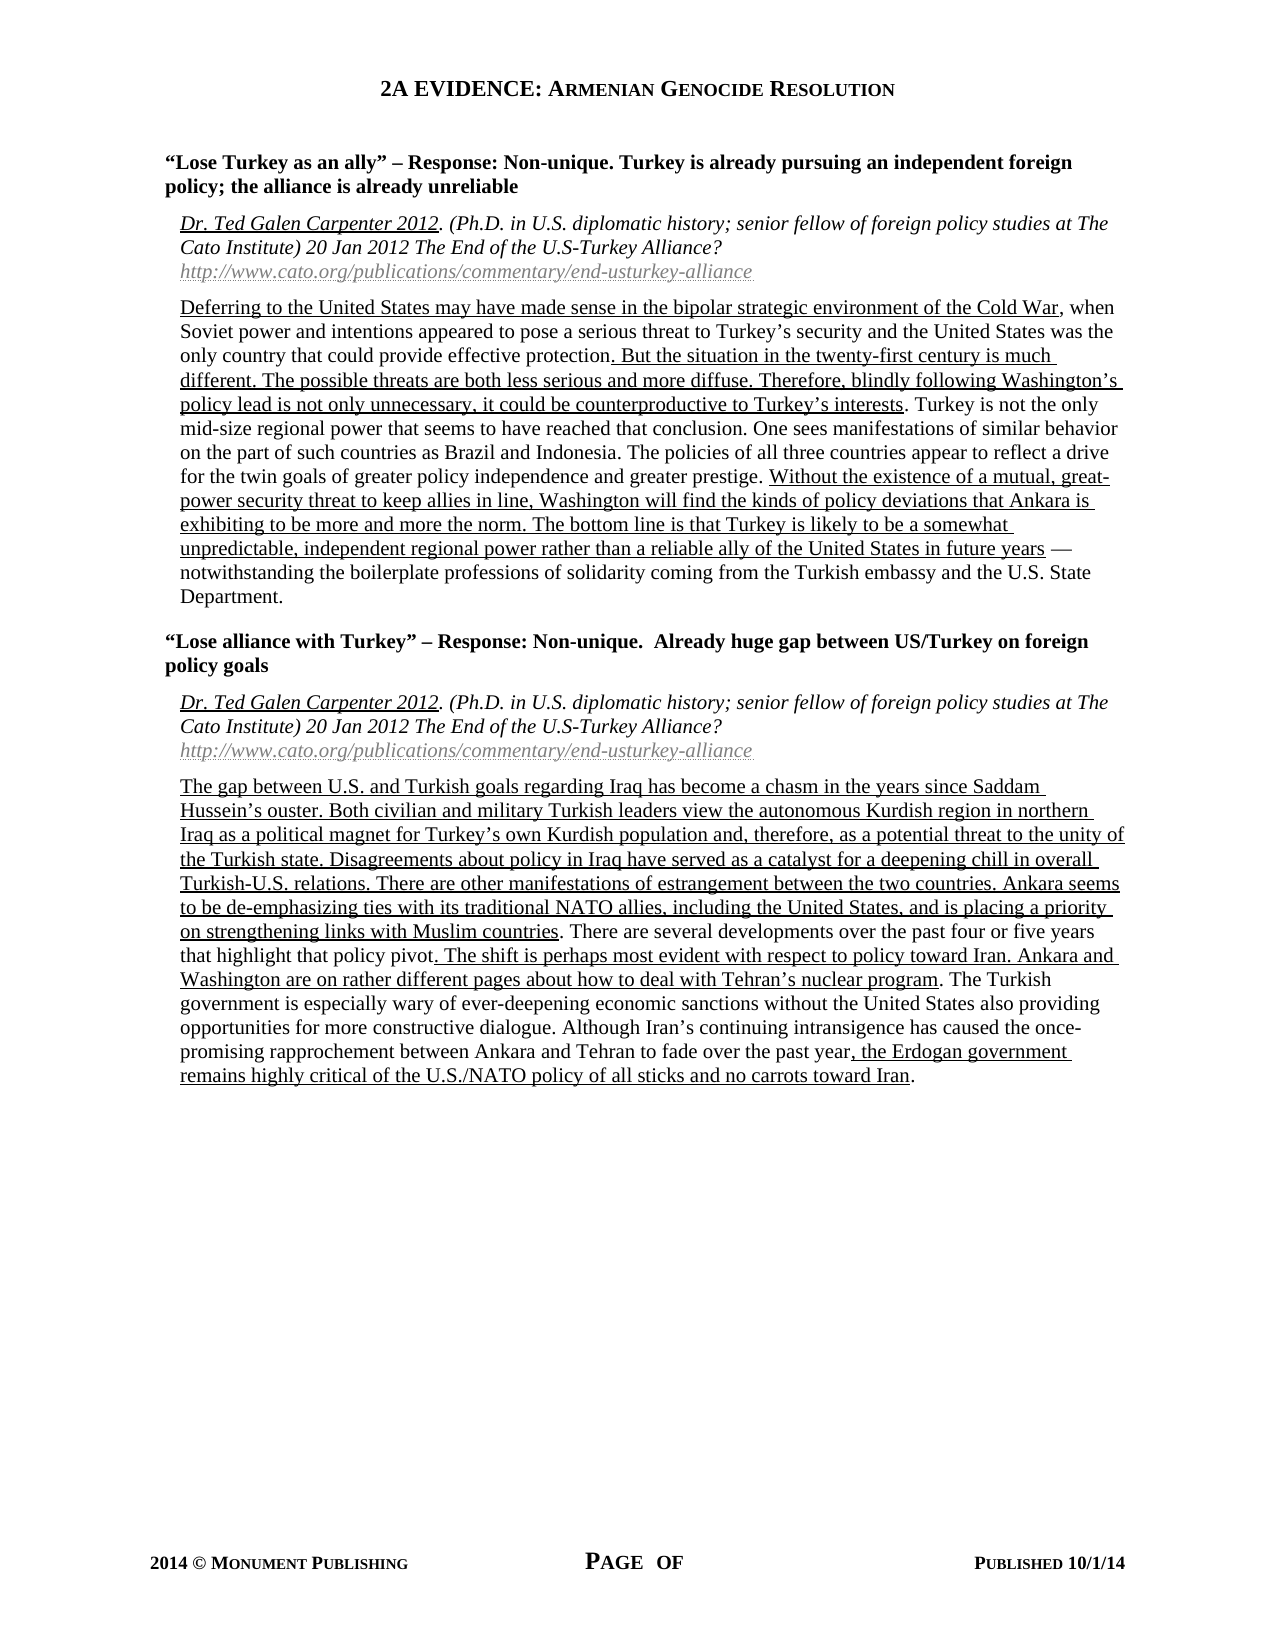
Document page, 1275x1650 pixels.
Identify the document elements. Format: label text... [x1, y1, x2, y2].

text Dr. Ted Galen Carpenter 2012. (Ph.D. in U.S. diplomatic history; senior fellow of foreign policy studies at The Cato Institute) 20 Jan 2012 The End of the U.S-Turkey Alliance? http://www.cato.org/publications/commentary/end-usturkey-alliance [180, 689, 1125, 762]
text “Lose Turkey as an ally” – Response: Non-unique. Turkey is already pursuing an independent foreign policy; the alliance is already unreliable [165, 150, 1125, 198]
text The gap between U.S. and Turkish goals regarding Iraq has become a chasm in the years since Saddam Hussein’s ouster. Both civilian and military Turkish leaders view the autonomous Kurdish region in northern Iraq as a political magnet for Turkey’s own Kurdish population and, therefore, as a potential threat to the unity of the Turkish state. Disagreements about policy in Iraq have served as a catalyst for a deepening chill in overall Turkish-U.S. relations. There are other manifestations of estrangement between the two countries. Ankara seems to be de-emphasizing ties with its traditional NATO allies, including the United States, and is placing a priority on strengthening links with Muslim countries. There are several developments over the past four or five years that highlight that policy pivot. The shift is perhaps most evident with respect to policy toward Iran. Ankara and Washington are on rather different pages about how to deal with Tehran’s nuclear program. The Turkish government is especially wary of ever-deepening economic sanctions without the United States also providing opportunities for more constructive dialogue. Although Iran’s continuing intransigence has caused the once-promising rapprochement between Ankara and Tehran to fade over the past year, the Erdogan government remains highly critical of the U.S./NATO policy of all sticks and no carrots toward Iran. [180, 844, 1125, 1087]
text Dr. Ted Galen Carpenter 2012. (Ph.D. in U.S. diplomatic history; senior fellow of foreign policy studies at The Cato Institute) 20 Jan 2012 The End of the U.S-Turkey Alliance? http://www.cato.org/publications/commentary/end-usturkey-alliance [180, 211, 1125, 283]
text “Lose alliance with Turkey” – Response: Non-unique. Already huge gap between US/Turkey on foreign policy goals [165, 629, 1125, 677]
text Deferring to the United States may have made sense in the bipolar strategic environment of the Cold War, when Soviet power and intentions appeared to pose a serious threat to Turkey’s security and the United States was the only country that could provide effective protection. But the situation in the twenty-first century is much different. The possible threats are both less serious and more diffuse. Therefore, blindly following Washington’s policy lead is not only unnecessary, it could be counterproductive to Turkey’s interests. Turkey is not the only mid-size regional power that seems to have reached that conclusion. One sees manifestations of similar behavior on the part of such countries as Brazil and Indonesia. The policies of all three countries appear to reflect a drive for the twin goals of greater policy independence and greater prestige. Without the existence of a mutual, great-power security threat to keep allies in line, Washington will find the kinds of policy deviations that Ankara is exhibiting to be more and more the norm. The bottom line is that Turkey is likely to be a somewhat unpredictable, independent regional power rather than a reliable ally of the United States in future years — notwithstanding the boilerplate professions of solidarity coming from the Turkish embassy and the U.S. State Department. [180, 295, 1125, 608]
